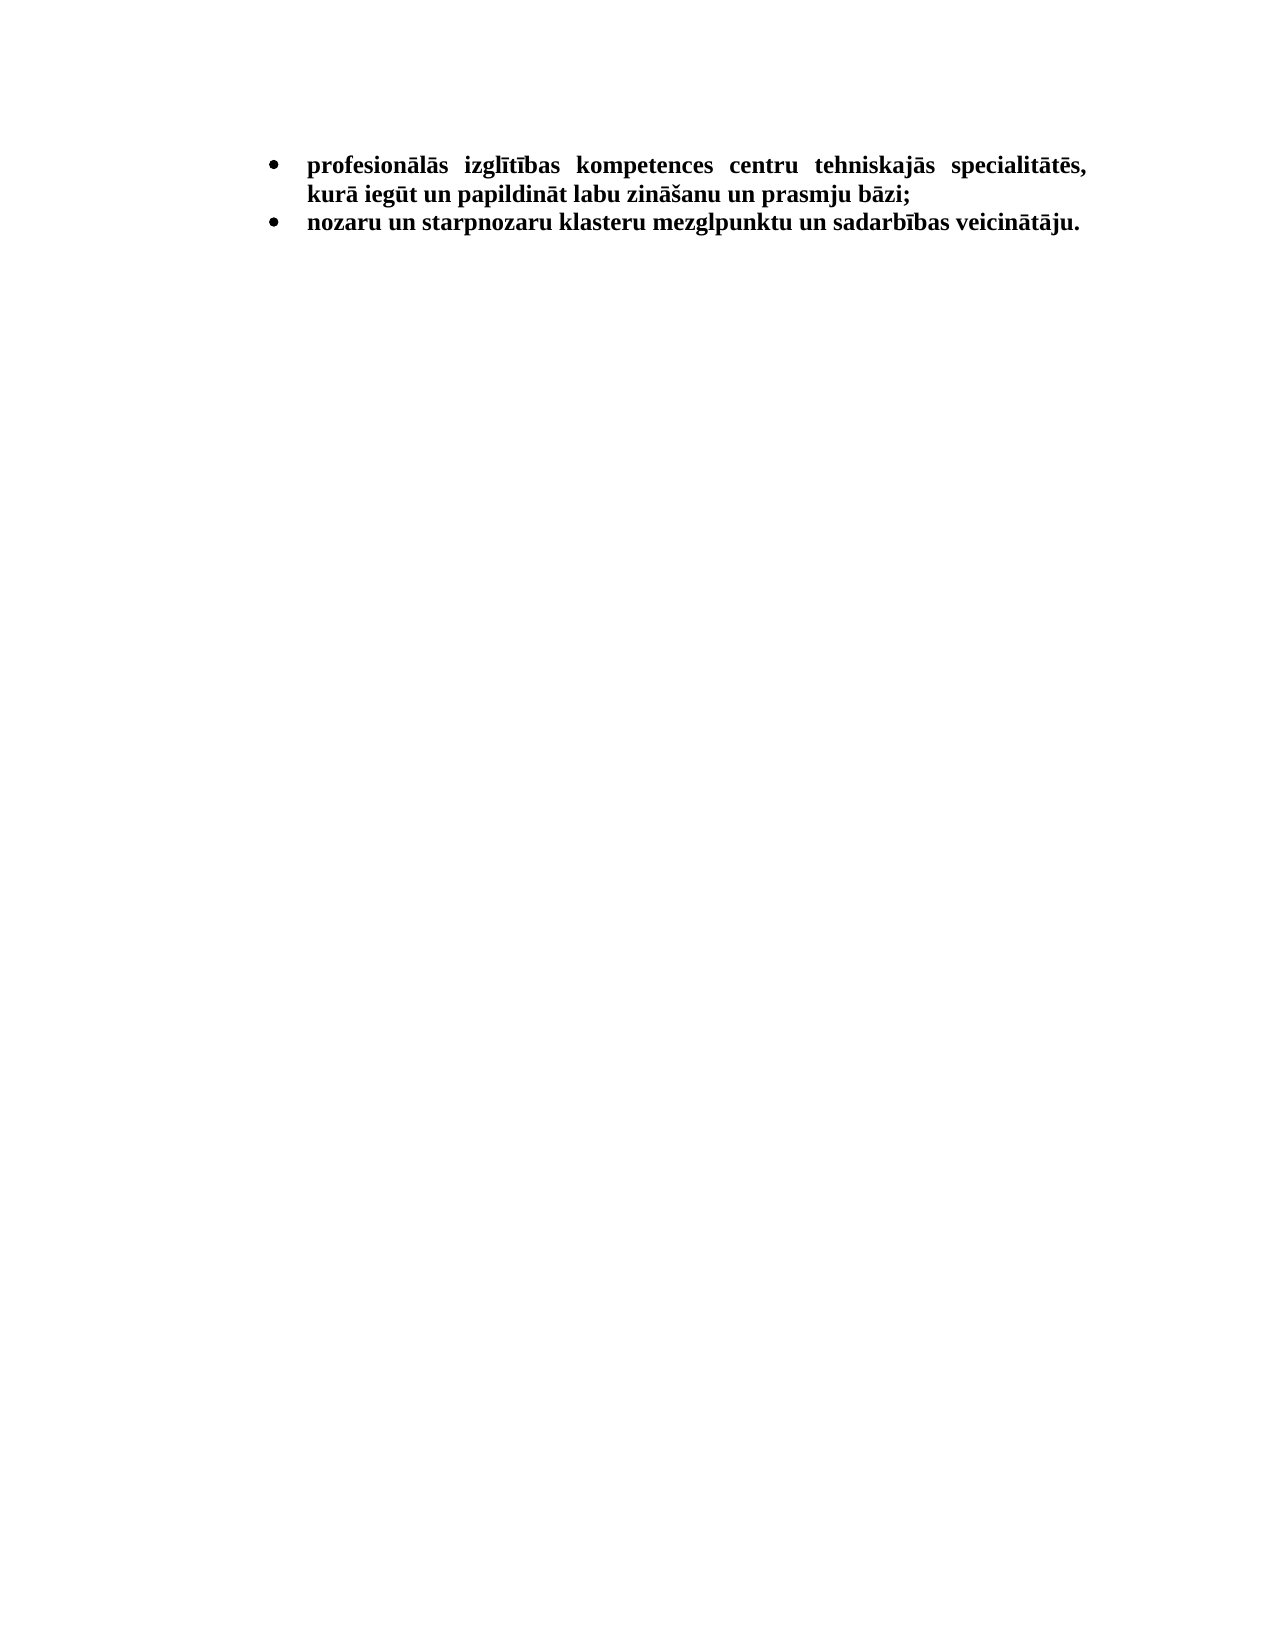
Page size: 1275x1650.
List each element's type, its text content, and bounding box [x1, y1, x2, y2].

list profesionālās izglītības kompetences centru tehniskajās specialitātēs, kurā iegūt un papildināt labu zināšanu un prasmju bāzi; [269, 150, 1087, 207]
list nozaru un starpnozaru klasteru mezglpunktu un sadarbības veicinātāju. [269, 207, 1087, 236]
